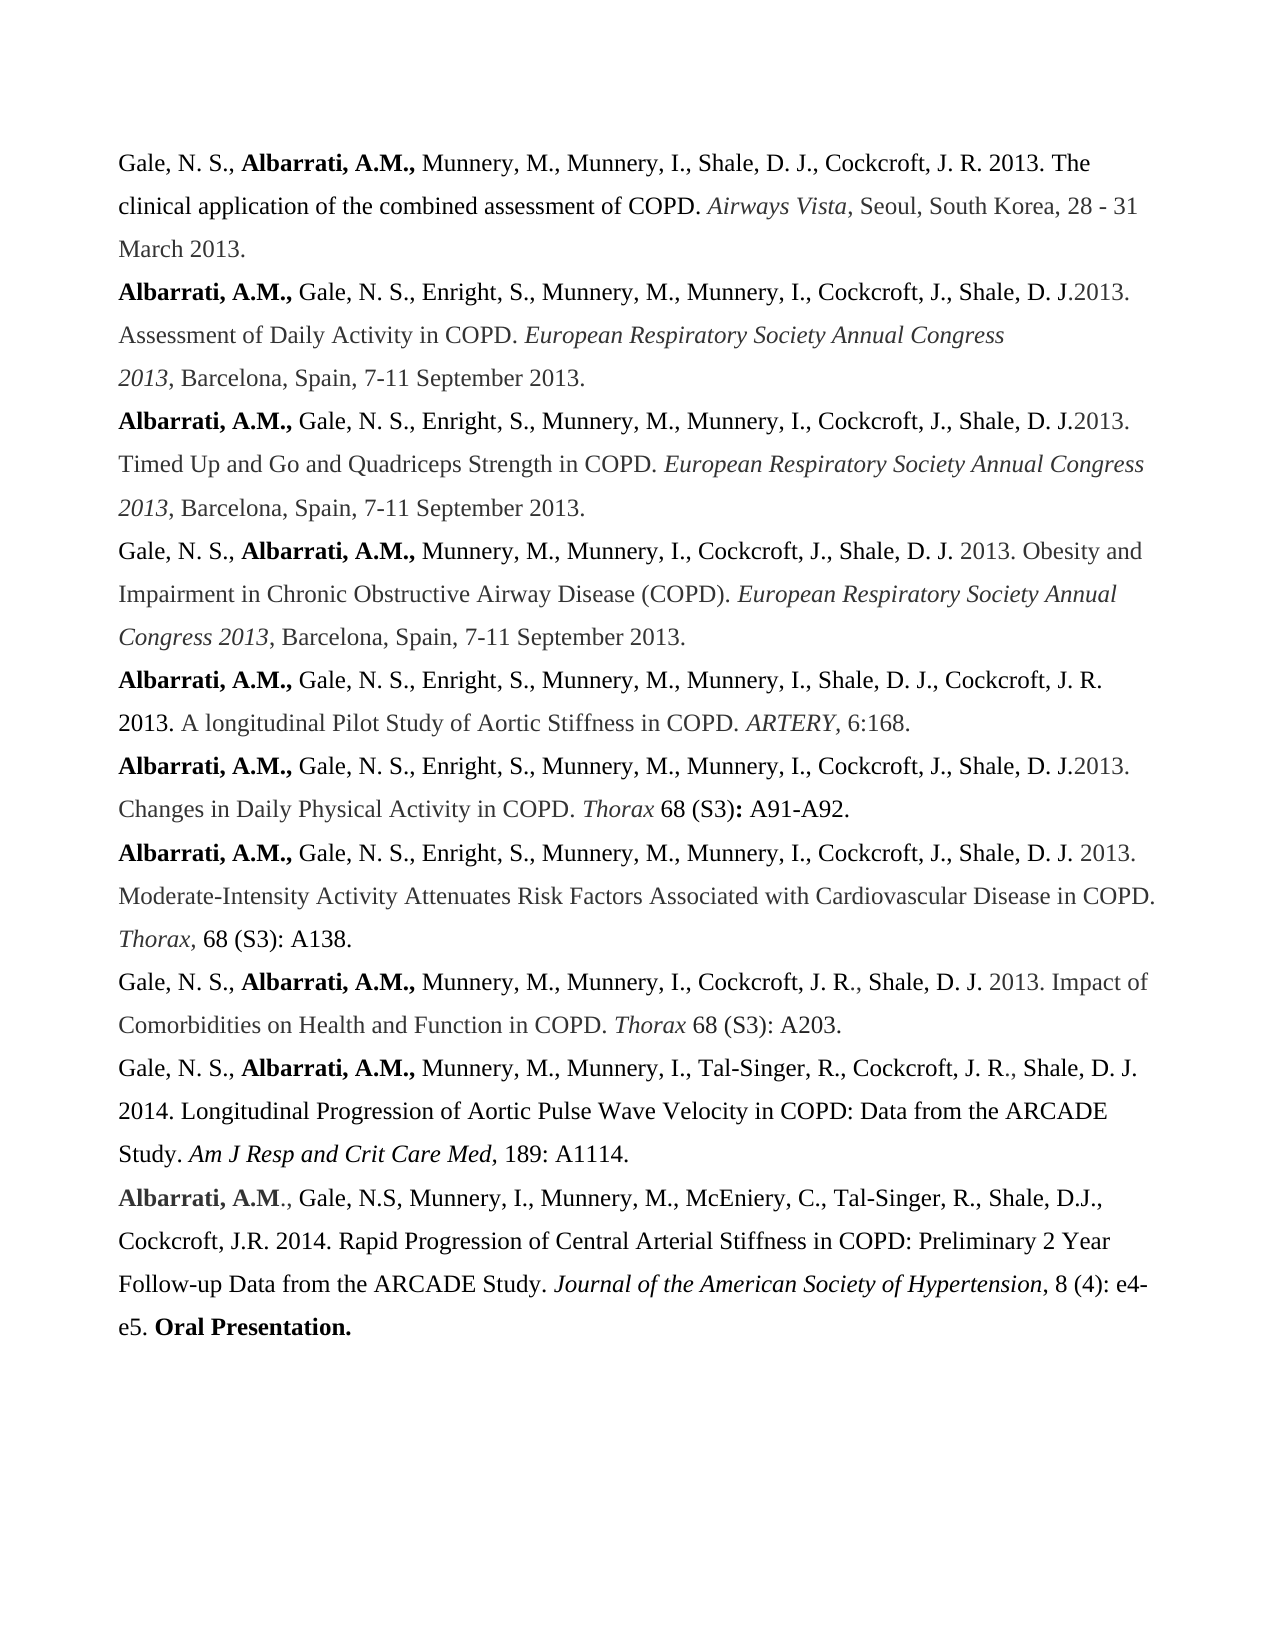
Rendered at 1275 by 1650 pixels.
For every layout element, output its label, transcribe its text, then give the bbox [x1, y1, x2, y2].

text Albarrati, A.M., Gale, N. S., Enright, S., Munnery, M., Munnery, I., Shale, D. J., Cockcroft, J. R. 2013. A longitudinal Pilot Study of Aortic Stiffness in COPD. ARTERY, 6:168. [118, 665, 1157, 737]
text Albarrati, A.M., Gale, N. S., Enright, S., Munnery, M., Munnery, I., Cockcroft, J., Shale, D. J.2013. Assessment of Daily Activity in COPD. European Respiratory Society Annual Congress 2013, Barcelona, Spain, 7-11 September 2013. [118, 277, 1157, 392]
text Gale, N. S., Albarrati, A.M., Munnery, M., Munnery, I., Cockcroft, J. R., Shale, D. J. 2013. Impact of Comorbidities on Health and Function in COPD. Thorax 68 (S3): A203. [118, 967, 1157, 1039]
text Albarrati, A.M., Gale, N.S, Munnery, I., Munnery, M., McEniery, C., Tal-Singer, R., Shale, D.J., Cockcroft, J.R. 2014. Rapid Progression of Central Arterial Stiffness in COPD: Preliminary 2 Year Follow-up Data from the ARCADE Study. Journal of the American Society of Hypertension, 8 (4): e4-e5. Oral Presentation. [118, 1183, 1157, 1341]
text Gale, N. S., Albarrati, A.M., Munnery, M., Munnery, I., Cockcroft, J., Shale, D. J. 2013. Obesity and Impairment in Chronic Obstructive Airway Disease (COPD). European Respiratory Society Annual Congress 2013, Barcelona, Spain, 7-11 September 2013. [118, 536, 1157, 651]
text Albarrati, A.M., Gale, N. S., Enright, S., Munnery, M., Munnery, I., Cockcroft, J., Shale, D. J.2013. Timed Up and Go and Quadriceps Strength in COPD. European Respiratory Society Annual Congress 2013, Barcelona, Spain, 7-11 September 2013. [118, 406, 1157, 521]
text Gale, N. S., Albarrati, A.M., Munnery, M., Munnery, I., Shale, D. J., Cockcroft, J. R. 2013. The clinical application of the combined assessment of COPD. Airways Vista, Seoul, South Korea, 28 - 31 March 2013. [118, 148, 1157, 263]
text Albarrati, A.M., Gale, N. S., Enright, S., Munnery, M., Munnery, I., Cockcroft, J., Shale, D. J. 2013. Moderate-Intensity Activity Attenuates Risk Factors Associated with Cardiovascular Disease in COPD. Thorax, 68 (S3): A138. [118, 838, 1157, 953]
text Gale, N. S., Albarrati, A.M., Munnery, M., Munnery, I., Tal-Singer, R., Cockcroft, J. R., Shale, D. J. 2014. Longitudinal Progression of Aortic Pulse Wave Velocity in COPD: Data from the ARCADE Study. Am J Resp and Crit Care Med, 189: A1114. [118, 1053, 1157, 1168]
text Albarrati, A.M., Gale, N. S., Enright, S., Munnery, M., Munnery, I., Cockcroft, J., Shale, D. J.2013. Changes in Daily Physical Activity in COPD. Thorax 68 (S3): A91-A92. [118, 751, 1157, 823]
